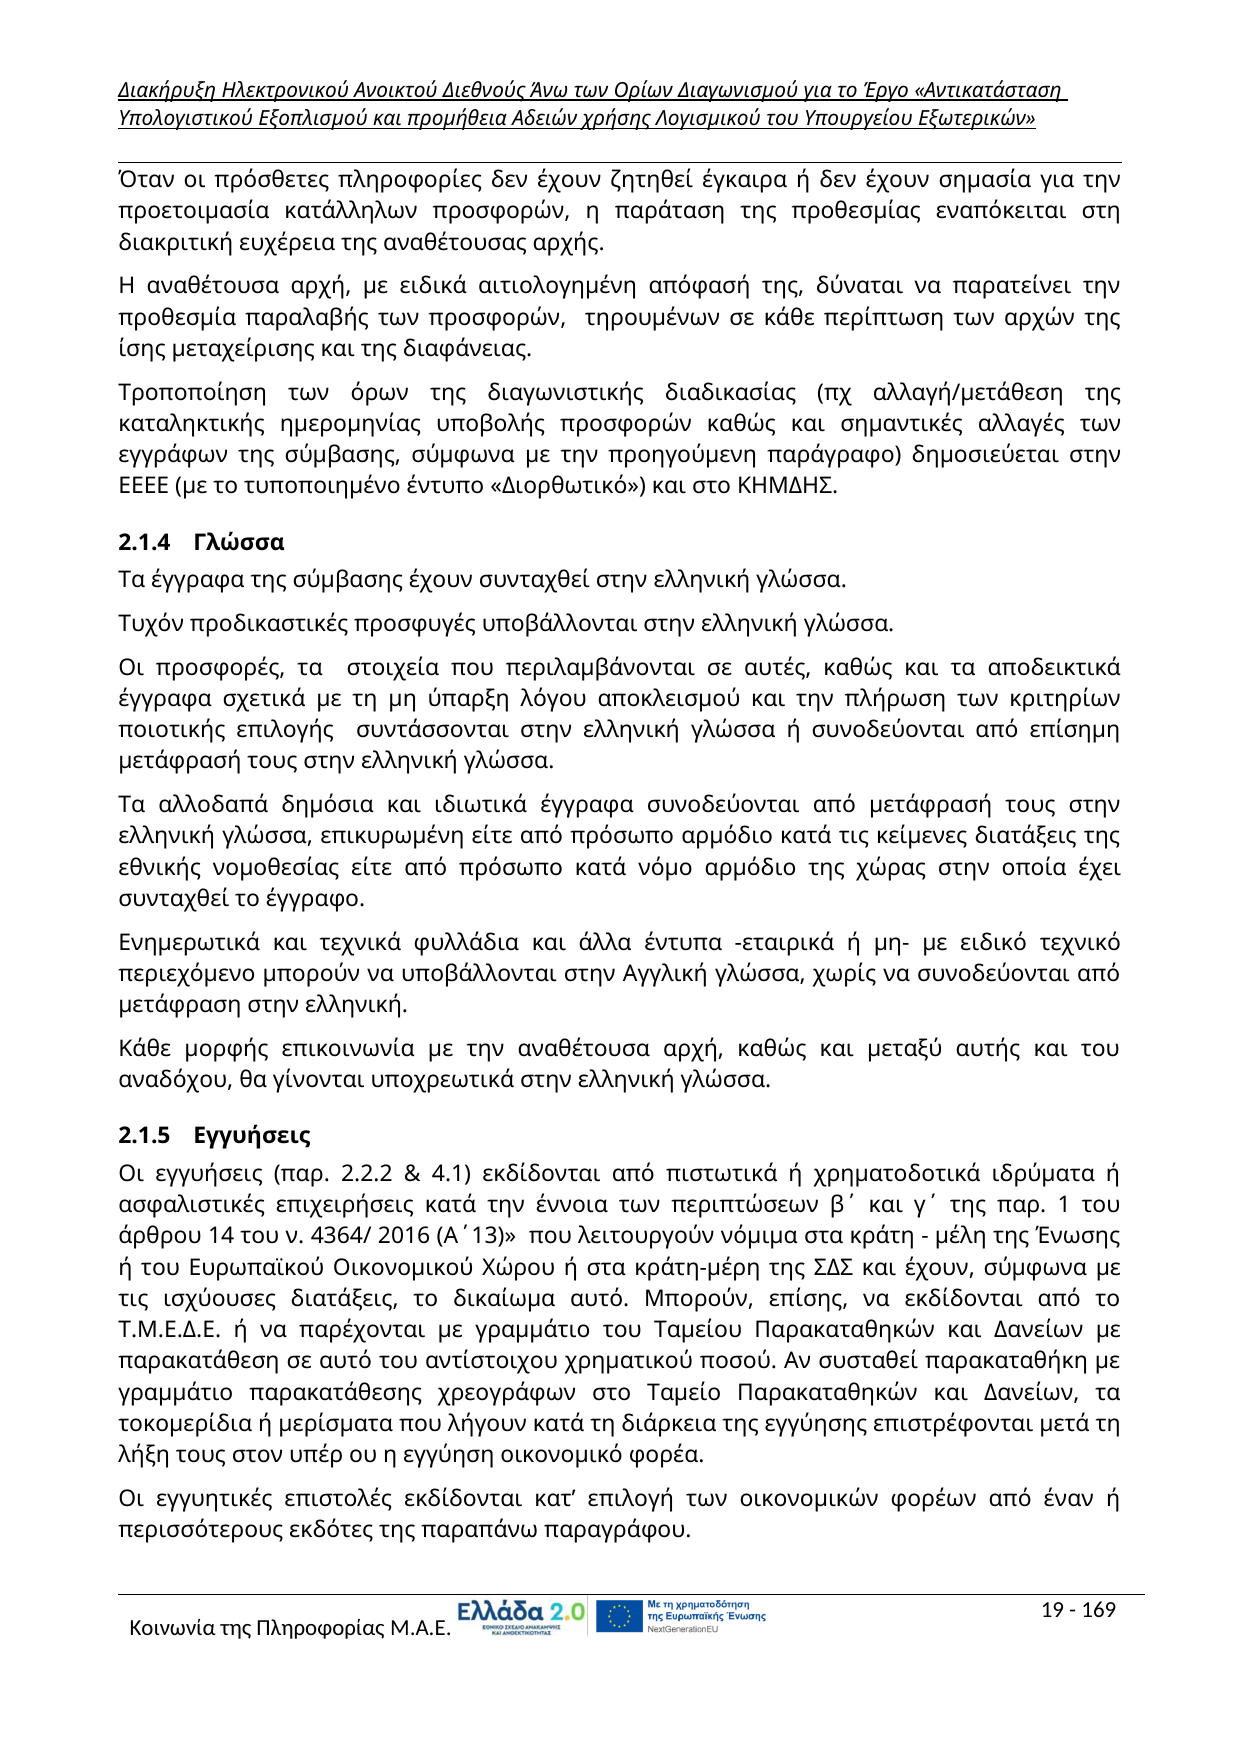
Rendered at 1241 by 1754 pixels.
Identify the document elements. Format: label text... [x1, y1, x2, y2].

text Τα αλλοδαπά δημόσια και ιδιωτικά έγγραφα συνοδεύονται από μετάφρασή τους στην ελληνική γλώσσα, επικυρωμένη είτε από πρόσωπο αρμόδιο κατά τις κείμενες διατάξεις της εθνικής νομοθεσίας είτε από πρόσωπο κατά νόμο αρμόδιο της χώρας στην οποία έχει συνταχθεί το έγγραφο. [118, 788, 1122, 913]
text Τα έγγραφα της σύμβασης έχουν συνταχθεί στην ελληνική γλώσσα. [118, 563, 1122, 594]
text Οι εγγυήσεις (παρ. 2.2.2 & 4.1) εκδίδονται από πιστωτικά ή χρηματοδοτικά ιδρύματα ή ασφαλιστικές επιχειρήσεις κατά την έννοια των περιπτώσεων β΄ και γ΄ της παρ. 1 του άρθρου 14 του ν. 4364/ 2016 (Α΄13)» που λειτουργούν νόμιμα στα κράτη - μέλη της Ένωσης ή του Ευρωπαϊκού Οικονομικού Χώρου ή στα κράτη-μέρη της ΣΔΣ και έχουν, σύμφωνα με τις ισχύουσες διατάξεις, το δικαίωμα αυτό. Μπορούν, επίσης, να εκδίδονται από το Τ.Μ.Ε.Δ.Ε. ή να παρέχονται με γραμμάτιο του Ταμείου Παρακαταθηκών και Δανείων με παρακατάθεση σε αυτό του αντίστοιχου χρηματικού ποσού. Αν συσταθεί παρακαταθήκη με γραμμάτιο παρακατάθεσης χρεογράφων στο Ταμείο Παρακαταθηκών και Δανείων, τα τοκομερίδια ή μερίσματα που λήγουν κατά τη διάρκεια της εγγύησης επιστρέφονται μετά τη λήξη τους στον υπέρ ου η εγγύηση οικονομικό φορέα. [118, 1157, 1122, 1469]
text Η αναθέτουσα αρχή, με ειδικά αιτιολογημένη απόφασή της, δύναται να παρατείνει την προθεσμία παραλαβής των προσφορών, τηρουμένων σε κάθε περίπτωση των αρχών της ίσης μεταχείρισης και της διαφάνειας. [118, 269, 1122, 363]
subtitle Εγγυήσεις [118, 1119, 1122, 1151]
text Τυχόν προδικαστικές προσφυγές υποβάλλονται στην ελληνική γλώσσα. [118, 607, 1122, 638]
text Όταν οι πρόσθετες πληροφορίες δεν έχουν ζητηθεί έγκαιρα ή δεν έχουν σημασία για την προετοιμασία κατάλληλων προσφορών, η παράταση της προθεσμίας εναπόκειται στη διακριτική ευχέρεια της αναθέτουσας αρχής. [118, 163, 1122, 257]
text Οι προσφορές, τα στοιχεία που περιλαμβάνονται σε αυτές, καθώς και τα αποδεικτικά έγγραφα σχετικά με τη μη ύπαρξη λόγου αποκλεισμού και την πλήρωση των κριτηρίων ποιοτικής επιλογής συντάσσονται στην ελληνική γλώσσα ή συνοδεύονται από επίσημη μετάφρασή τους στην ελληνική γλώσσα. [118, 651, 1122, 776]
subtitle Γλώσσα [118, 526, 1122, 557]
text Κάθε μορφής επικοινωνία με την αναθέτουσα αρχή, καθώς και μεταξύ αυτής και του αναδόχου, θα γίνονται υποχρεωτικά στην ελληνική γλώσσα. [118, 1032, 1122, 1094]
text Οι εγγυητικές επιστολές εκδίδονται κατ’ επιλογή των οικονομικών φορέων από έναν ή περισσότερους εκδότες της παραπάνω παραγράφου. [118, 1482, 1122, 1544]
picture [456, 1595, 770, 1636]
text Ενημερωτικά και τεχνικά φυλλάδια και άλλα έντυπα -εταιρικά ή μη- με ειδικό τεχνικό περιεχόμενο μπορούν να υποβάλλονται στην Αγγλική γλώσσα, χωρίς να συνοδεύονται από μετάφραση στην ελληνική. [118, 926, 1122, 1019]
text Τροποποίηση των όρων της διαγωνιστικής διαδικασίας (πχ αλλαγή/μετάθεση της καταληκτικής ημερομηνίας υποβολής προσφορών καθώς και σημαντικές αλλαγές των εγγράφων της σύμβασης, σύμφωνα με την προηγούμενη παράγραφο) δημοσιεύεται στην ΕΕΕΕ (με το τυποποιημένο έντυπο «Διορθωτικό») και στο ΚΗΜΔΗΣ. [118, 376, 1122, 501]
